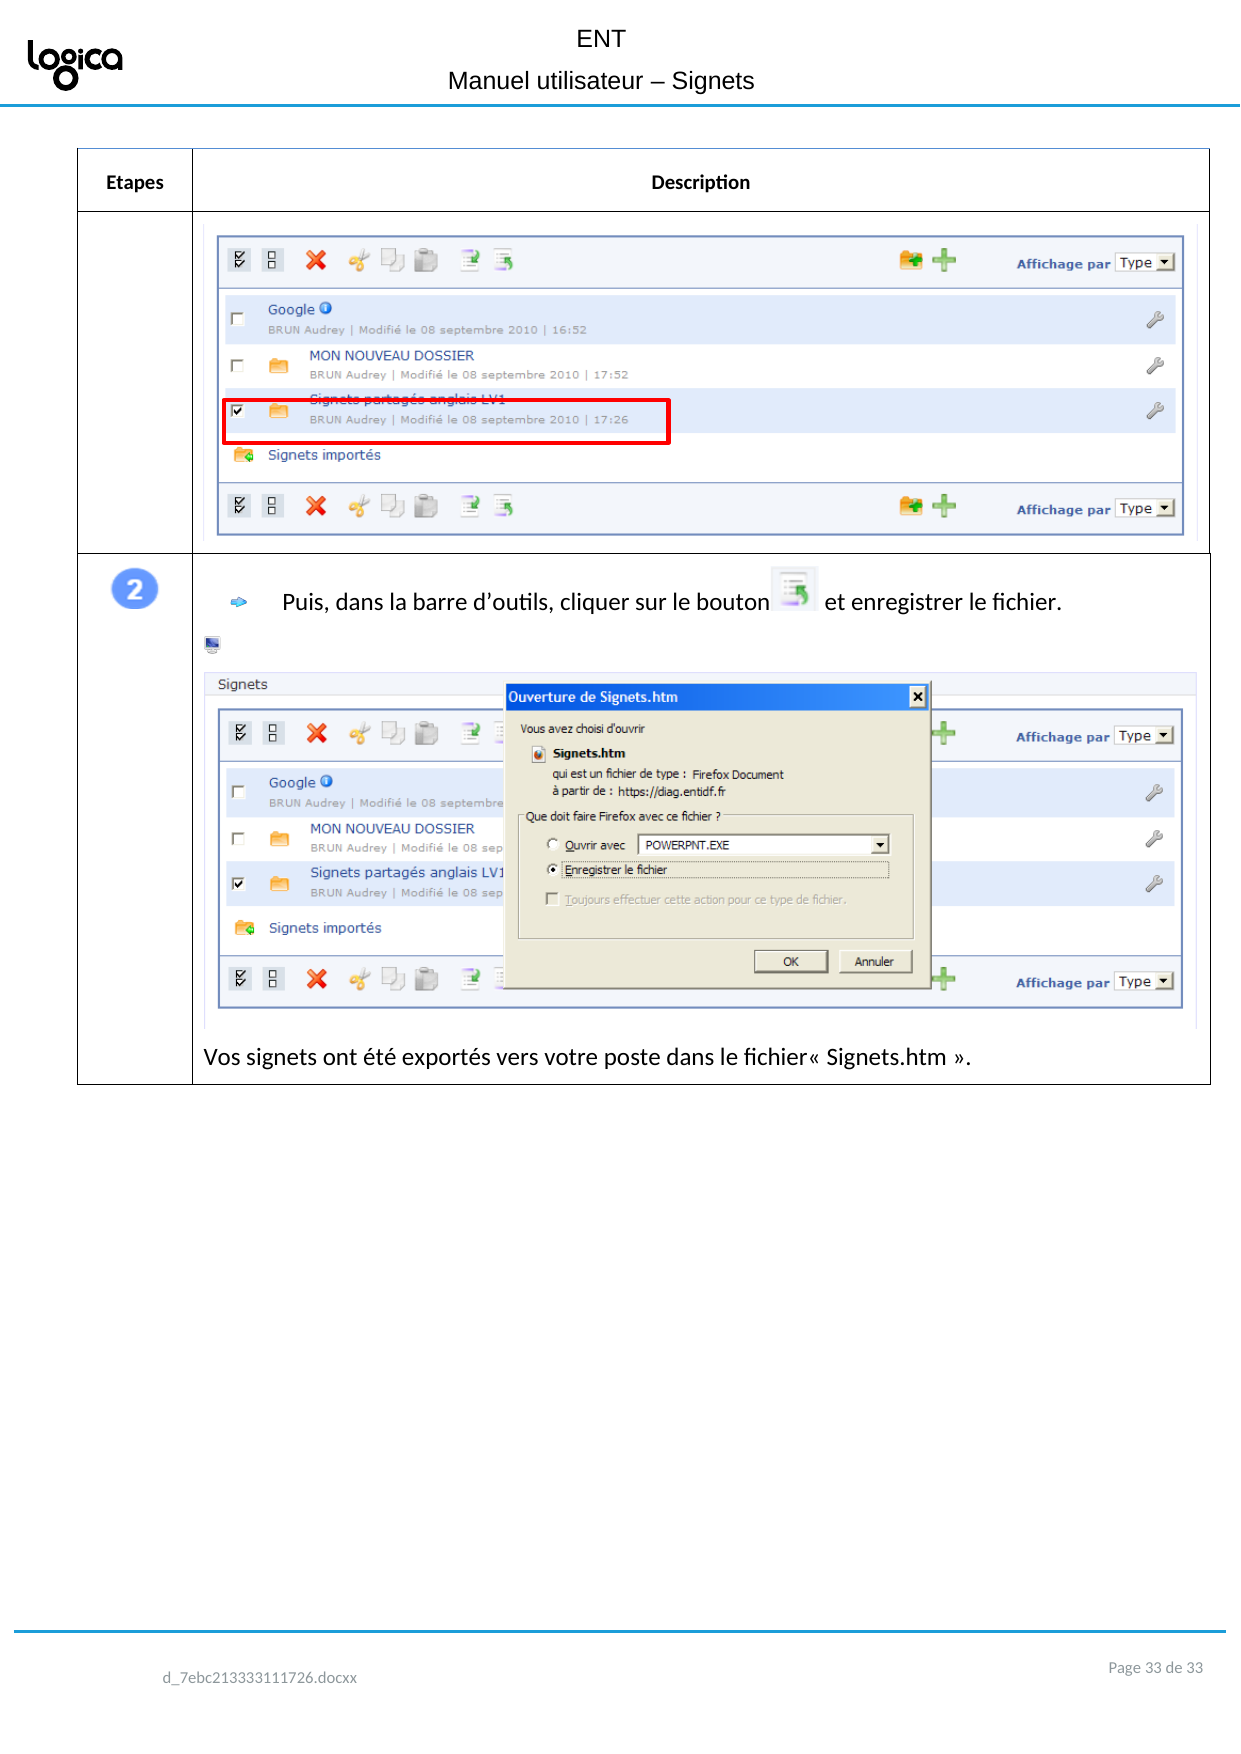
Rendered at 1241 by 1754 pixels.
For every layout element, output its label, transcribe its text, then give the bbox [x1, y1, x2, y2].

picture [108, 567, 162, 609]
picture [230, 593, 247, 611]
picture [203, 671, 1199, 1029]
table_header Etapes [78, 149, 192, 211]
picture [203, 224, 1198, 541]
table_cell Puis, dans la barre d’outils, cliquer sur le bouton et enregistrer le fichier. Vos signets ont été exportés vers votre poste dans le fichier« Signets.htm ». [193, 554, 1210, 1084]
picture [204, 636, 221, 654]
table_header Description [193, 149, 1209, 211]
table_cell [78, 212, 192, 553]
picture [770, 566, 819, 611]
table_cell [193, 212, 1209, 553]
table_cell [78, 554, 192, 1084]
